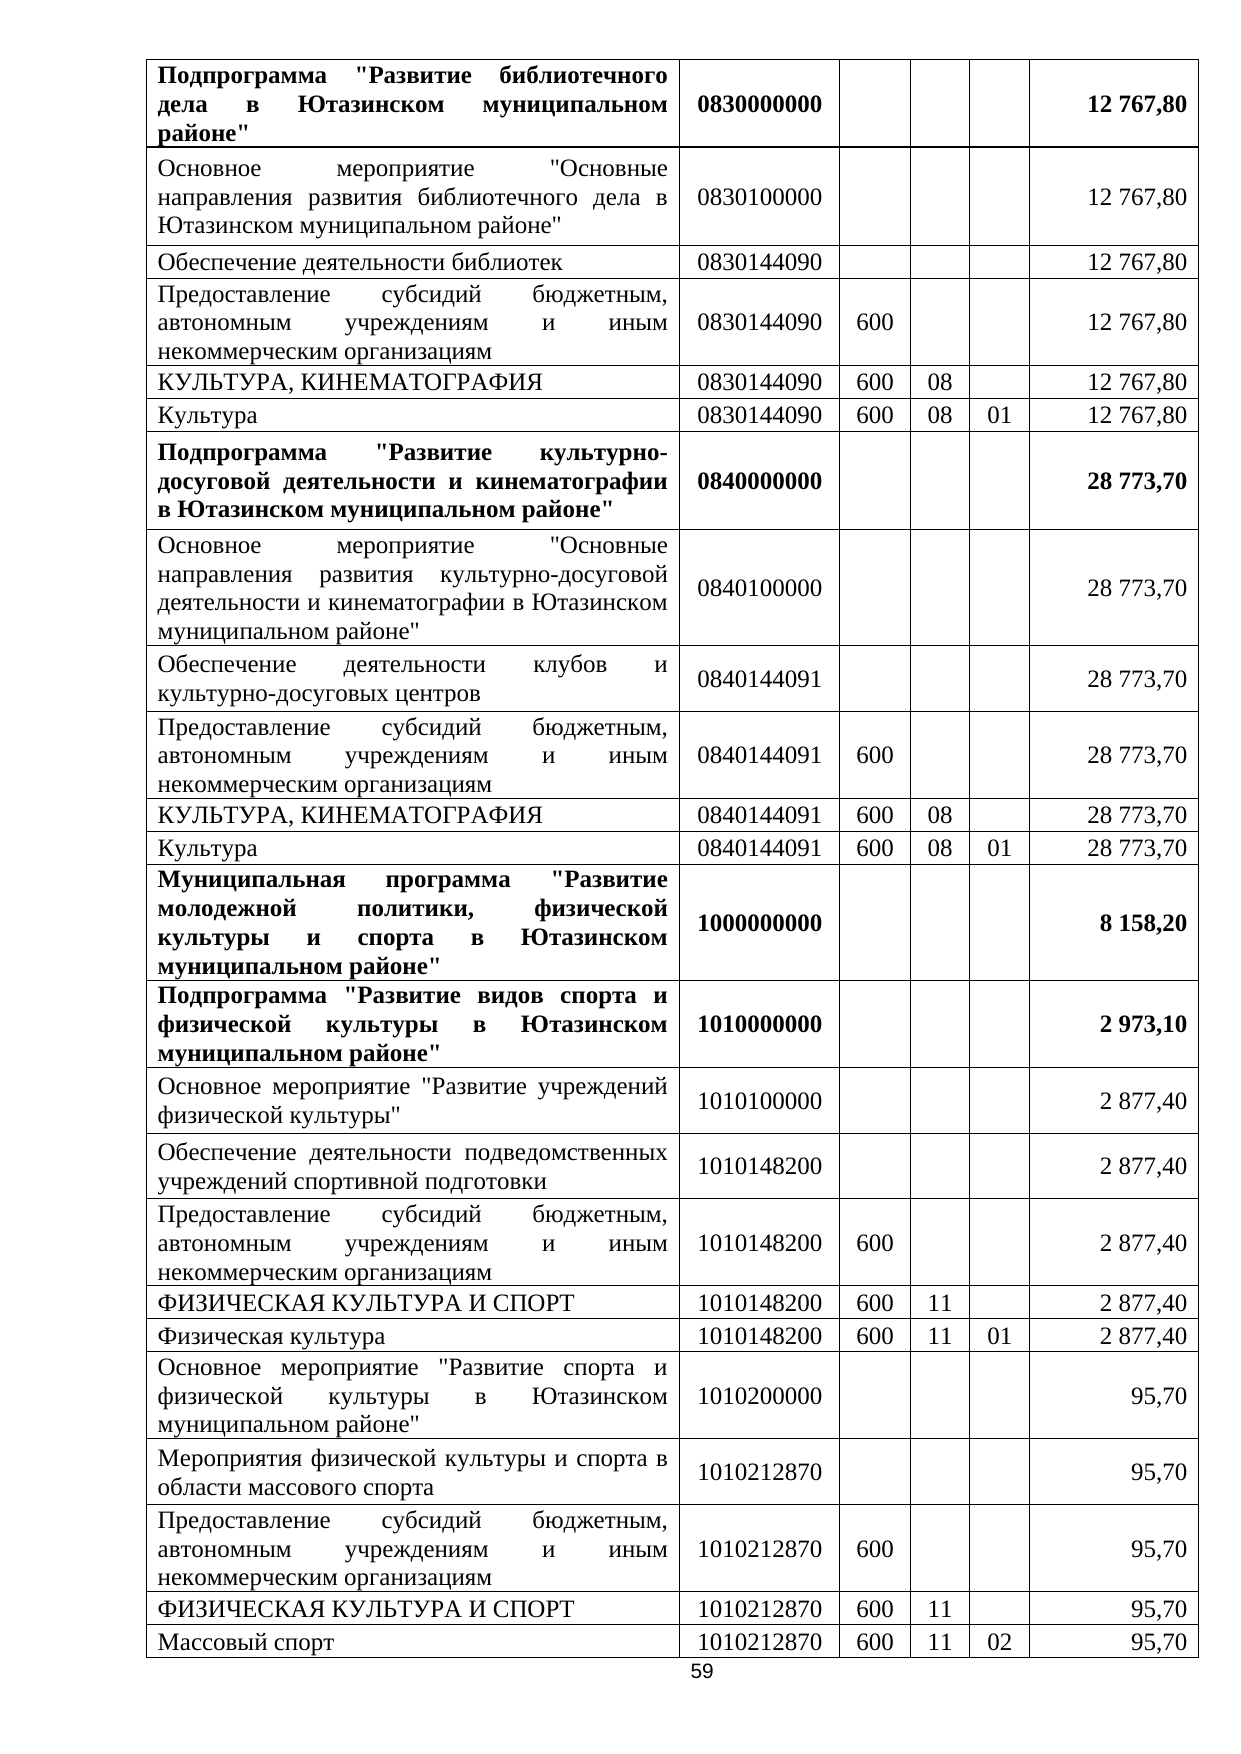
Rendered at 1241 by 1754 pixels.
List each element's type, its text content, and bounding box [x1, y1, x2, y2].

table_cell [970, 865, 1029, 979]
table_cell 95,70 [1030, 1505, 1198, 1591]
table_cell [970, 432, 1029, 529]
table_cell 28 773,70 [1030, 799, 1198, 831]
table_cell 0830144090 [680, 246, 839, 278]
table_cell 0830144090 [680, 279, 839, 365]
table_cell 1010100000 [680, 1068, 839, 1132]
table_cell [970, 1592, 1029, 1624]
table_cell [840, 1068, 910, 1132]
table_cell 0840144091 [680, 712, 839, 798]
table_cell ФИЗИЧЕСКАЯ КУЛЬТУРА И СПОРТ [147, 1286, 679, 1318]
table_cell 600 [840, 279, 910, 365]
table_cell [911, 1068, 969, 1132]
table_cell 12 767,80 [1030, 148, 1198, 245]
table_cell 11 [911, 1625, 969, 1657]
table_cell 2 877,40 [1030, 1068, 1198, 1132]
table_cell Обеспечение деятельности клубов и культурно-досуговых центров [147, 646, 679, 711]
table_cell [970, 1352, 1029, 1438]
table_cell 1010200000 [680, 1352, 839, 1438]
table_cell 95,70 [1030, 1352, 1198, 1438]
table_cell [970, 1199, 1029, 1285]
table_cell Культура [147, 832, 679, 863]
table_cell [911, 246, 969, 278]
table_cell 8 158,20 [1030, 865, 1198, 979]
table_cell [911, 712, 969, 798]
table_cell 0830000000 [680, 60, 839, 146]
table_cell [911, 279, 969, 365]
table_cell 01 [970, 832, 1029, 863]
table_cell [970, 1286, 1029, 1318]
table_cell 600 [840, 1286, 910, 1318]
table_cell [840, 246, 910, 278]
table_cell Предоставление субсидий бюджетным, автономным учреждениям и иным некоммерческим организациям [147, 1505, 679, 1591]
table_cell 0830100000 [680, 148, 839, 245]
table_cell 0840144091 [680, 799, 839, 831]
table_cell [840, 981, 910, 1067]
table_cell [970, 646, 1029, 711]
table_cell Муниципальная программа "Развитие молодежной политики, физической культуры и спорта в Ютазинском муниципальном районе" [147, 865, 679, 979]
table_cell 28 773,70 [1030, 646, 1198, 711]
table_cell 600 [840, 832, 910, 863]
table_cell 1010148200 [680, 1319, 839, 1351]
table_cell 1010212870 [680, 1439, 839, 1504]
table_cell [911, 865, 969, 979]
table_cell Физическая культура [147, 1319, 679, 1351]
table_cell [840, 646, 910, 711]
table_cell [911, 1505, 969, 1591]
table_cell 600 [840, 799, 910, 831]
table_cell 600 [840, 366, 910, 398]
table_cell [970, 530, 1029, 645]
table_cell 28 773,70 [1030, 432, 1198, 529]
table_cell 11 [911, 1592, 969, 1624]
table_cell [840, 1439, 910, 1504]
table_cell 1010148200 [680, 1286, 839, 1318]
table_cell 12 767,80 [1030, 399, 1198, 431]
table_cell ФИЗИЧЕСКАЯ КУЛЬТУРА И СПОРТ [147, 1592, 679, 1624]
table_cell Обеспечение деятельности подведомственных учреждений спортивной подготовки [147, 1134, 679, 1198]
table_cell [911, 60, 969, 146]
table_cell [970, 712, 1029, 798]
table_cell [970, 60, 1029, 146]
table_cell [911, 1439, 969, 1504]
table_cell 600 [840, 712, 910, 798]
table_cell 2 877,40 [1030, 1286, 1198, 1318]
table_cell [840, 148, 910, 245]
table_cell [970, 799, 1029, 831]
table_cell 600 [840, 1592, 910, 1624]
table_cell 0840100000 [680, 530, 839, 645]
table_cell 0840000000 [680, 432, 839, 529]
table_cell 600 [840, 1319, 910, 1351]
table_cell [970, 1439, 1029, 1504]
table_cell 600 [840, 1625, 910, 1657]
table_cell [840, 60, 910, 146]
table_cell 1010148200 [680, 1134, 839, 1198]
table_cell 1010148200 [680, 1199, 839, 1285]
table_cell [911, 1134, 969, 1198]
table_cell 2 973,10 [1030, 981, 1198, 1067]
table_cell [840, 432, 910, 529]
table_cell 1010212870 [680, 1625, 839, 1657]
table_cell [911, 530, 969, 645]
table_cell Основное мероприятие "Развитие учреждений физической культуры" [147, 1068, 679, 1132]
table_cell [911, 148, 969, 245]
table_cell [911, 432, 969, 529]
table_cell [840, 865, 910, 979]
table_cell 08 [911, 366, 969, 398]
table_cell 0830144090 [680, 366, 839, 398]
table_cell 95,70 [1030, 1625, 1198, 1657]
table_cell 11 [911, 1319, 969, 1351]
table_cell 12 767,80 [1030, 246, 1198, 278]
table_cell 28 773,70 [1030, 832, 1198, 863]
table_cell 28 773,70 [1030, 712, 1198, 798]
table_cell [911, 646, 969, 711]
table_cell [840, 530, 910, 645]
table_cell 12 767,80 [1030, 366, 1198, 398]
table_cell 02 [970, 1625, 1029, 1657]
table_cell Предоставление субсидий бюджетным, автономным учреждениям и иным некоммерческим организациям [147, 712, 679, 798]
table_cell 0830144090 [680, 399, 839, 431]
table_cell Обеспечение деятельности библиотек [147, 246, 679, 278]
table_cell 1010212870 [680, 1592, 839, 1624]
table_cell КУЛЬТУРА, КИНЕМАТОГРАФИЯ [147, 799, 679, 831]
table_cell 0840144091 [680, 832, 839, 863]
table_cell 2 877,40 [1030, 1199, 1198, 1285]
table_cell 1010212870 [680, 1505, 839, 1591]
table_cell 600 [840, 1505, 910, 1591]
table_cell [970, 1505, 1029, 1591]
table_cell Подпрограмма "Развитие видов спорта и физической культуры в Ютазинском муниципальном районе" [147, 981, 679, 1067]
table_cell 1010000000 [680, 981, 839, 1067]
table_cell Массовый спорт [147, 1625, 679, 1657]
table_cell 01 [970, 399, 1029, 431]
table_cell Основное мероприятие "Основные направления развития библиотечного дела в Ютазинском муниципальном районе" [147, 148, 679, 245]
table_cell 1000000000 [680, 865, 839, 979]
table_cell 95,70 [1030, 1439, 1198, 1504]
table_cell Мероприятия физической культуры и спорта в области массового спорта [147, 1439, 679, 1504]
table_cell 600 [840, 1199, 910, 1285]
table_cell [970, 1134, 1029, 1198]
table_cell Основное мероприятие "Основные направления развития культурно-досуговой деятельности и кинематографии в Ютазинском муниципальном районе" [147, 530, 679, 645]
table_cell 08 [911, 399, 969, 431]
table_cell [970, 1068, 1029, 1132]
table_cell 2 877,40 [1030, 1319, 1198, 1351]
table_cell 28 773,70 [1030, 530, 1198, 645]
table_cell 600 [840, 399, 910, 431]
table_cell 11 [911, 1286, 969, 1318]
table_cell Подпрограмма "Развитие библиотечного дела в Ютазинском муниципальном районе" [147, 60, 679, 146]
table_cell [970, 981, 1029, 1067]
table_cell Культура [147, 399, 679, 431]
table_cell [840, 1134, 910, 1198]
table_cell [911, 981, 969, 1067]
table_cell 12 767,80 [1030, 60, 1198, 146]
table_cell [970, 279, 1029, 365]
table_cell 08 [911, 799, 969, 831]
table_cell 0840144091 [680, 646, 839, 711]
table_cell [970, 246, 1029, 278]
table_cell 01 [970, 1319, 1029, 1351]
table_cell [840, 1352, 910, 1438]
table_cell 95,70 [1030, 1592, 1198, 1624]
table_cell Основное мероприятие "Развитие спорта и физической культуры в Ютазинском муниципальном районе" [147, 1352, 679, 1438]
table_cell Подпрограмма "Развитие культурно-досуговой деятельности и кинематографии в Ютазинском муниципальном районе" [147, 432, 679, 529]
table_cell 2 877,40 [1030, 1134, 1198, 1198]
table_cell 12 767,80 [1030, 279, 1198, 365]
table_cell 08 [911, 832, 969, 863]
table_cell [911, 1352, 969, 1438]
table_cell [911, 1199, 969, 1285]
table_cell [970, 366, 1029, 398]
table_cell Предоставление субсидий бюджетным, автономным учреждениям и иным некоммерческим организациям [147, 1199, 679, 1285]
table_cell [970, 148, 1029, 245]
table_cell Предоставление субсидий бюджетным, автономным учреждениям и иным некоммерческим организациям [147, 279, 679, 365]
table_cell КУЛЬТУРА, КИНЕМАТОГРАФИЯ [147, 366, 679, 398]
